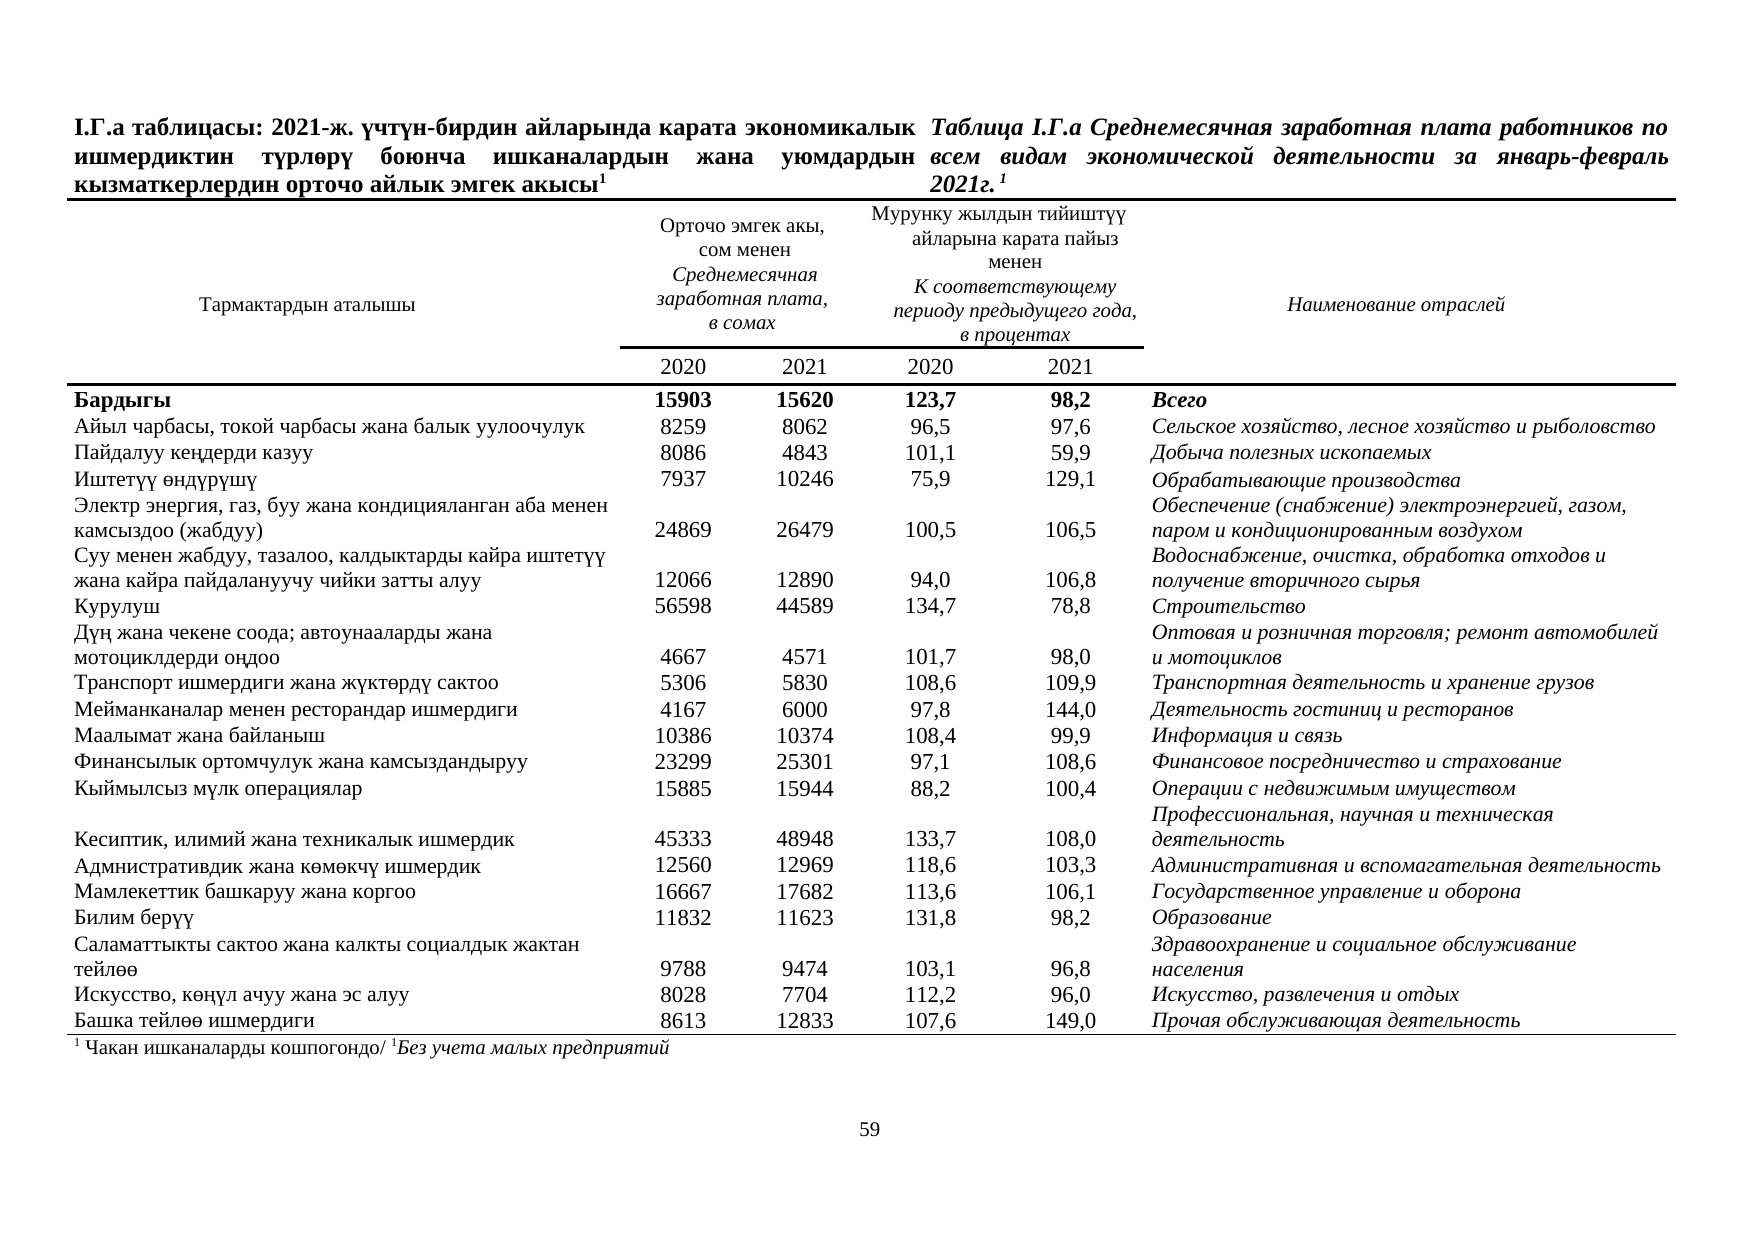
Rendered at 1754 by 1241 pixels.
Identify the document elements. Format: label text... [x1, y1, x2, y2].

table_cell 10246 [746, 465, 864, 492]
table_cell Суу менен жабдуу, тазалоо, калдыктарды кайра иштетүү жана кайра пайдалануучу чийки затты алуу [67, 542, 620, 593]
table_cell 129,1 [997, 465, 1144, 492]
table_cell Профессиональная, научная и техническая деятельность [1144, 801, 1676, 852]
table_cell 112,2 [864, 981, 997, 1007]
table_cell Маалымат жана байланыш [67, 722, 620, 748]
table_cell 16667 [620, 878, 746, 904]
table_cell 107,6 [864, 1008, 997, 1034]
table_cell 8086 [620, 439, 746, 465]
table_cell 98,2 [997, 386, 1144, 413]
table_cell 17682 [746, 878, 864, 904]
table_cell Обеспечение (снабжение) электроэнергией, газом, паром и кондиционированным воздухом [1144, 492, 1676, 542]
table_cell Обрабатывающие производства [1144, 465, 1676, 492]
table_cell 108,6 [997, 749, 1144, 775]
table_cell Кесиптик, илимий жана техникалык ишмердик [67, 801, 620, 852]
table_cell Сельское хозяйство, лесное хозяйство и рыболовство [1144, 413, 1676, 439]
table_cell Добыча полезных ископаемых [1144, 439, 1676, 465]
table_cell 5306 [620, 669, 746, 696]
table_cell 5830 [746, 669, 864, 696]
table_cell 144,0 [997, 696, 1144, 722]
table_cell 97,8 [864, 696, 997, 722]
table_cell 2020 [620, 349, 746, 383]
table_cell Всего [1144, 386, 1676, 413]
table_cell 8613 [620, 1008, 746, 1034]
table_cell Административная и вспомагательная деятельность [1144, 852, 1676, 878]
table_cell 108,0 [997, 801, 1144, 852]
table_cell 106,5 [997, 492, 1144, 542]
table_cell 8062 [746, 413, 864, 439]
table_cell Орточо эмгек акы, сом менен Среднемесячная заработная плата, в сомах [620, 201, 864, 346]
table_cell 12560 [620, 852, 746, 878]
table_cell 10374 [746, 722, 864, 748]
table_cell 101,1 [864, 439, 997, 465]
table_cell Адмнистративдик жана көмөкчү ишмердик [67, 852, 620, 878]
table_cell 12969 [746, 852, 864, 878]
table_cell Курулуш [67, 593, 620, 619]
table_cell Транспорт ишмердиги жана жүктөрдү сактоо [67, 669, 620, 696]
table_cell 100,5 [864, 492, 997, 542]
table_cell Искусство, көңүл ачуу жана эс алуу [67, 981, 620, 1007]
table_cell Мамлекеттик башкаруу жана коргоо [67, 878, 620, 904]
table_cell 7937 [620, 465, 746, 492]
table_cell 133,7 [864, 801, 997, 852]
table_cell 8259 [620, 413, 746, 439]
table_cell 113,6 [864, 878, 997, 904]
table_cell 2021 [997, 349, 1144, 383]
table_cell 96,5 [864, 413, 997, 439]
table_cell 109,9 [997, 669, 1144, 696]
table_cell 106,8 [997, 542, 1144, 593]
table_cell 9788 [620, 931, 746, 981]
table_cell 48948 [746, 801, 864, 852]
table_cell Финансылык ортомчулук жана камсыздандыруу [67, 749, 620, 775]
table_cell 103,3 [997, 852, 1144, 878]
table_cell Айыл чарбасы, токой чарбасы жана балык уулоочулук [67, 413, 620, 439]
table_cell Операции с недвижимым имуществом [1144, 775, 1676, 801]
table_cell 24869 [620, 492, 746, 542]
table_cell 103,1 [864, 931, 997, 981]
table_cell Кыймылсыз мүлк операциялар [67, 775, 620, 801]
table_header I.Г.а таблицасы: 2021-ж. үчтүн-бирдин айларында карата экономикалык ишмердиктин түрлөрү боюнча ишканалардын жана уюмдардын кызматкерлердин орточо айлык эмгек акысы1 [67, 112, 923, 198]
table_cell 8028 [620, 981, 746, 1007]
table_cell 15620 [746, 386, 864, 413]
table_cell Мейманканалар менен ресторандар ишмердиги [67, 696, 620, 722]
table_cell Башка тейлөө ишмердиги [67, 1008, 620, 1034]
table_cell 78,8 [997, 593, 1144, 619]
table_cell Пайдалуу кеңдерди казуу [67, 439, 620, 465]
table_cell 12833 [746, 1008, 864, 1034]
table_cell Государственное управление и оборона [1144, 878, 1676, 904]
table_cell Образование [1144, 904, 1676, 931]
table_cell 44589 [746, 593, 864, 619]
table_cell Прочая обслуживающая деятельность [1144, 1008, 1676, 1034]
table_cell 10386 [620, 722, 746, 748]
table_cell 118,6 [864, 852, 997, 878]
table_cell Иштетүү өндүрүшү [67, 465, 620, 492]
table_cell 100,4 [997, 775, 1144, 801]
table_cell 45333 [620, 801, 746, 852]
table_cell 98,0 [997, 619, 1144, 669]
table_cell Финансовое посредничество и страхование [1144, 749, 1676, 775]
table_cell Строительство [1144, 593, 1676, 619]
table_cell 6000 [746, 696, 864, 722]
table_cell 123,7 [864, 386, 997, 413]
table_cell 94,0 [864, 542, 997, 593]
table_cell 56598 [620, 593, 746, 619]
table_cell 108,6 [864, 669, 997, 696]
table_cell 97,1 [864, 749, 997, 775]
table_cell 96,0 [997, 981, 1144, 1007]
table_cell 23299 [620, 749, 746, 775]
table_cell 26479 [746, 492, 864, 542]
table_cell Бардыгы [67, 386, 620, 413]
table_cell 4571 [746, 619, 864, 669]
table_cell Дүң жана чекене соода; автоунааларды жана мотоциклдерди оңдоо [67, 619, 620, 669]
table_cell 11623 [746, 904, 864, 931]
table_cell Билим берүү [67, 904, 620, 931]
table_cell 106,1 [997, 878, 1144, 904]
table_cell Транспортная деятельность и хранение грузов [1144, 669, 1676, 696]
table_cell Деятельность гостиниц и ресторанов [1144, 696, 1676, 722]
table_cell 98,2 [997, 904, 1144, 931]
table_cell 7704 [746, 981, 864, 1007]
table_cell Наименование отраслей [1144, 201, 1676, 383]
table_header Таблица I.Г.а Среднемесячная заработная плата работников по всем видам экономической деятельности за январь-февраль 2021г. 1 [923, 112, 1676, 198]
table_cell 88,2 [864, 775, 997, 801]
table_cell 12066 [620, 542, 746, 593]
table_cell Здравоохранение и социальное обслуживание населения [1144, 931, 1676, 981]
table_cell 11832 [620, 904, 746, 931]
table_cell Саламаттыкты сактоо жана калкты социалдык жактан тейлөө [67, 931, 620, 981]
table_cell Оптовая и розничная торговля; ремонт автомобилей и мотоциклов [1144, 619, 1676, 669]
table_cell Информация и связь [1144, 722, 1676, 748]
table_cell 4667 [620, 619, 746, 669]
table_cell Водоснабжение, очистка, обработка отходов и получение вторичного сырья [1144, 542, 1676, 593]
table_cell 4843 [746, 439, 864, 465]
text 1 Чакан ишканаларды кошпогондо/ 1Без учета малых предприятий [74, 1035, 1665, 1059]
table_cell 131,8 [864, 904, 997, 931]
table_cell 4167 [620, 696, 746, 722]
table_cell 15885 [620, 775, 746, 801]
table_cell 2021 [746, 349, 864, 383]
table_cell 101,7 [864, 619, 997, 669]
table_cell 59,9 [997, 439, 1144, 465]
table_cell Тармактардын аталышы [67, 201, 620, 383]
table_cell 9474 [746, 931, 864, 981]
table_cell Мурунку жылдын тийиштүү айларына карата пайыз менен К соответствующему периоду предыдущего года, в процентах [864, 201, 1144, 346]
table_cell 96,8 [997, 931, 1144, 981]
table_cell 75,9 [864, 465, 997, 492]
table_cell 134,7 [864, 593, 997, 619]
table_cell Искусство, развлечения и отдых [1144, 981, 1676, 1007]
table_cell 97,6 [997, 413, 1144, 439]
table_cell 149,0 [997, 1008, 1144, 1034]
table_cell 99,9 [997, 722, 1144, 748]
table_cell 108,4 [864, 722, 997, 748]
table_cell 15903 [620, 386, 746, 413]
table_cell 12890 [746, 542, 864, 593]
table_cell Электр энергия, газ, буу жана кондицияланган аба менен камсыздоо (жабдуу) [67, 492, 620, 542]
table_cell 15944 [746, 775, 864, 801]
table_cell 25301 [746, 749, 864, 775]
table_cell 2020 [864, 349, 997, 383]
